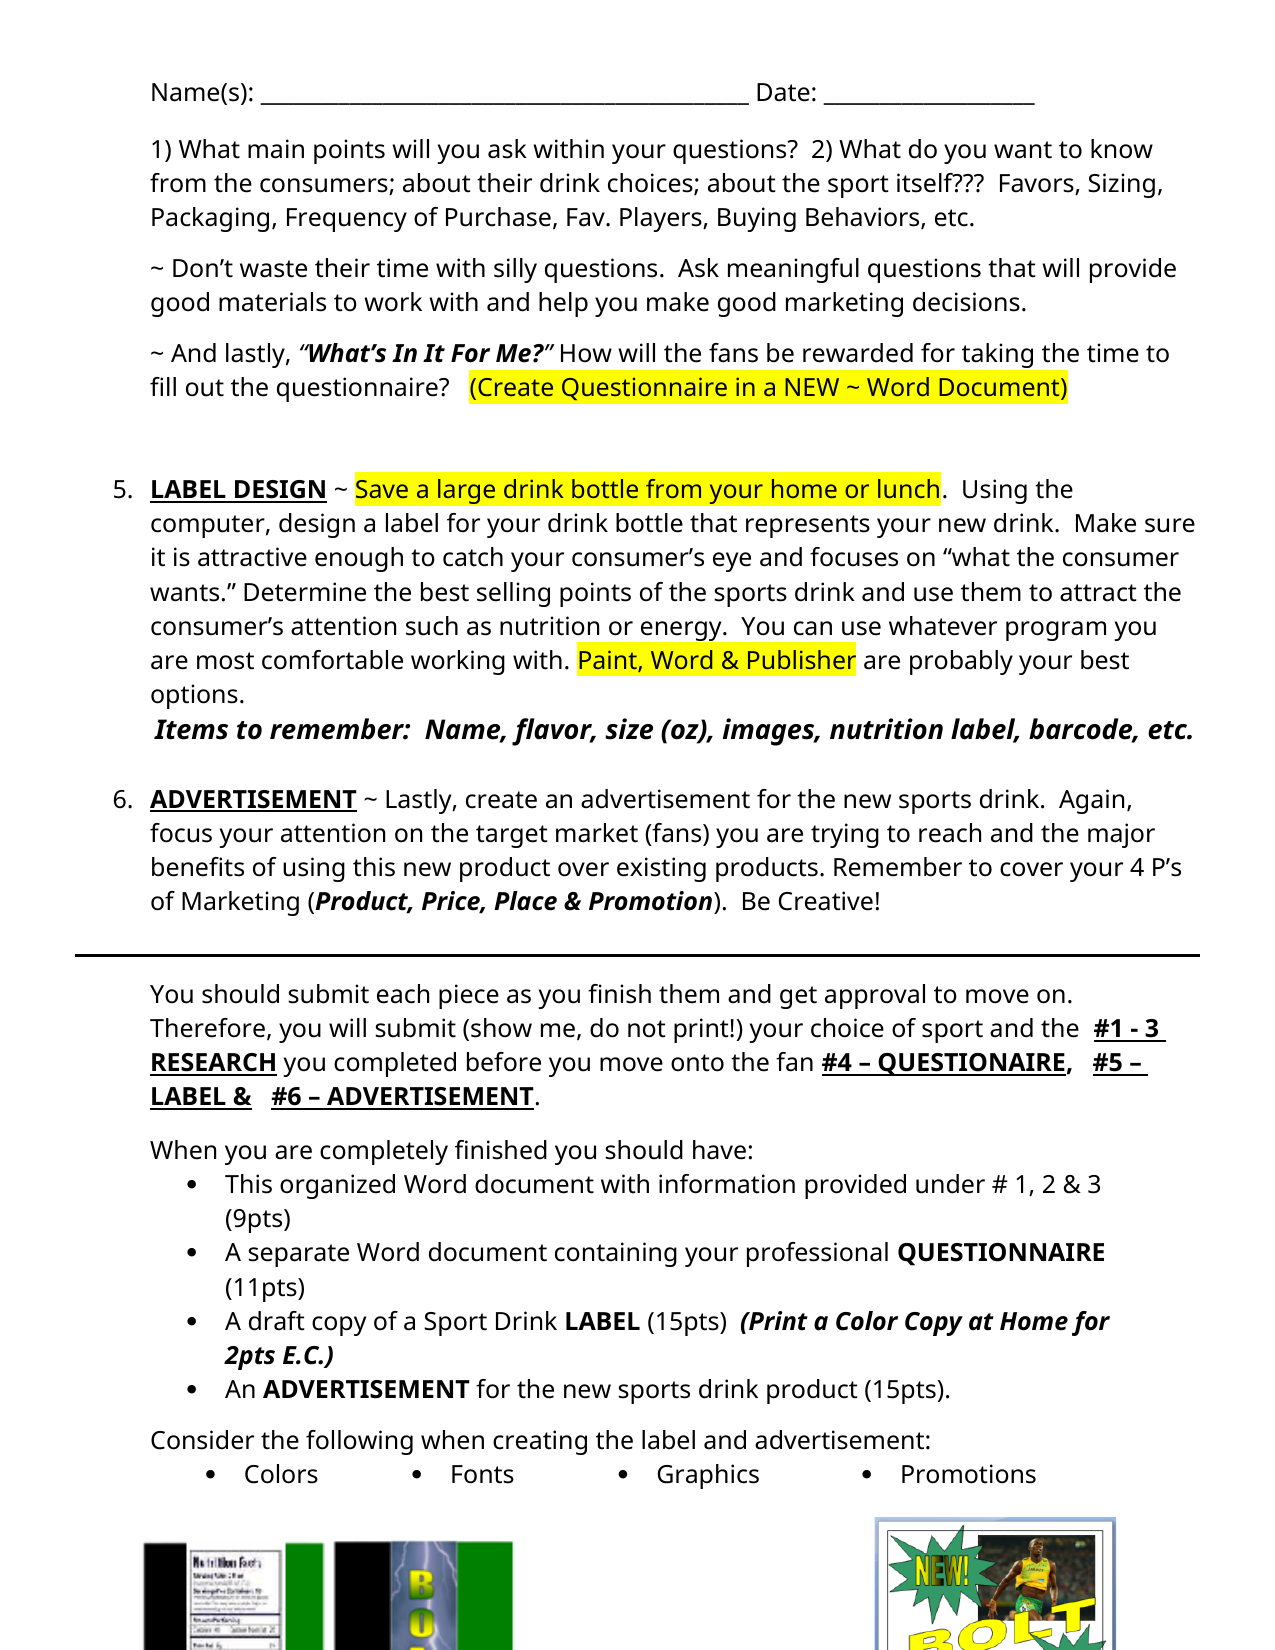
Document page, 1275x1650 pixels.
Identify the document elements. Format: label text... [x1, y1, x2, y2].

text Consider the following when creating the label and advertisement: [150, 1422, 1125, 1457]
list This organized Word document with information provided under # 1, 2 & 3 (9pts) [187, 1167, 1125, 1235]
list Graphics [618, 1457, 825, 1519]
picture [139, 1540, 515, 1650]
picture [874, 1517, 1117, 1650]
text ~ Don’t waste their time with silly questions. Ask meaningful questions that will provide good materials to work with and help you make good marketing decisions. [150, 251, 1200, 319]
list A separate Word document containing your professional QUESTIONNAIRE (11pts) [187, 1235, 1125, 1303]
text Items to remember: Name, flavor, size (oz), images, nutrition label, barcode, etc. [150, 710, 1200, 747]
list ADVERTISEMENT ~ Lastly, create an advertisement for the new sports drink. Again, focus your attention on the target market (fans) you are trying to reach and the major benefits of using this new product over existing products. Remember to cover your 4 P’s of Marketing (Product, Price, Place & Promotion). Be Creative! [112, 781, 1200, 918]
list Fonts [412, 1457, 600, 1519]
text You should submit each piece as you finish them and get approval to move on. Therefore, you will submit (show me, do not print!) your choice of sport and the #1 - 3 RESEARCH you completed before you move onto the fan #4 – QUESTIONAIRE, #5 – LABEL & #6 – ADVERTISEMENT. [150, 977, 1200, 1113]
list Colors [206, 1457, 375, 1491]
list Promotions [862, 1457, 1125, 1491]
list LABEL DESIGN ~ Save a large drink bottle from your home or lunch. Using the computer, design a label for your drink bottle that represents your new drink. Make sure it is attractive enough to catch your consumer’s eye and focuses on “what the consumer wants.” Determine the best selling points of the sports drink and use them to attract the consumer’s attention such as nutrition or energy. You can use whatever program you are most comfortable working with. Paint, Word & Publisher are probably your best options. [112, 472, 1200, 710]
list An ADVERTISEMENT for the new sports drink product (15pts). [187, 1371, 1125, 1405]
list A draft copy of a Sport Drink LABEL (15pts) (Print a Color Copy at Home for 2pts E.C.) [187, 1303, 1125, 1371]
text When you are completely finished you should have: [150, 1133, 1200, 1167]
text ~ And lastly, “What’s In It For Me?” How will the fans be rewarded for taking the time to fill out the questionnaire? (Create Questionnaire in a NEW ~ Word Document) [150, 336, 1200, 404]
